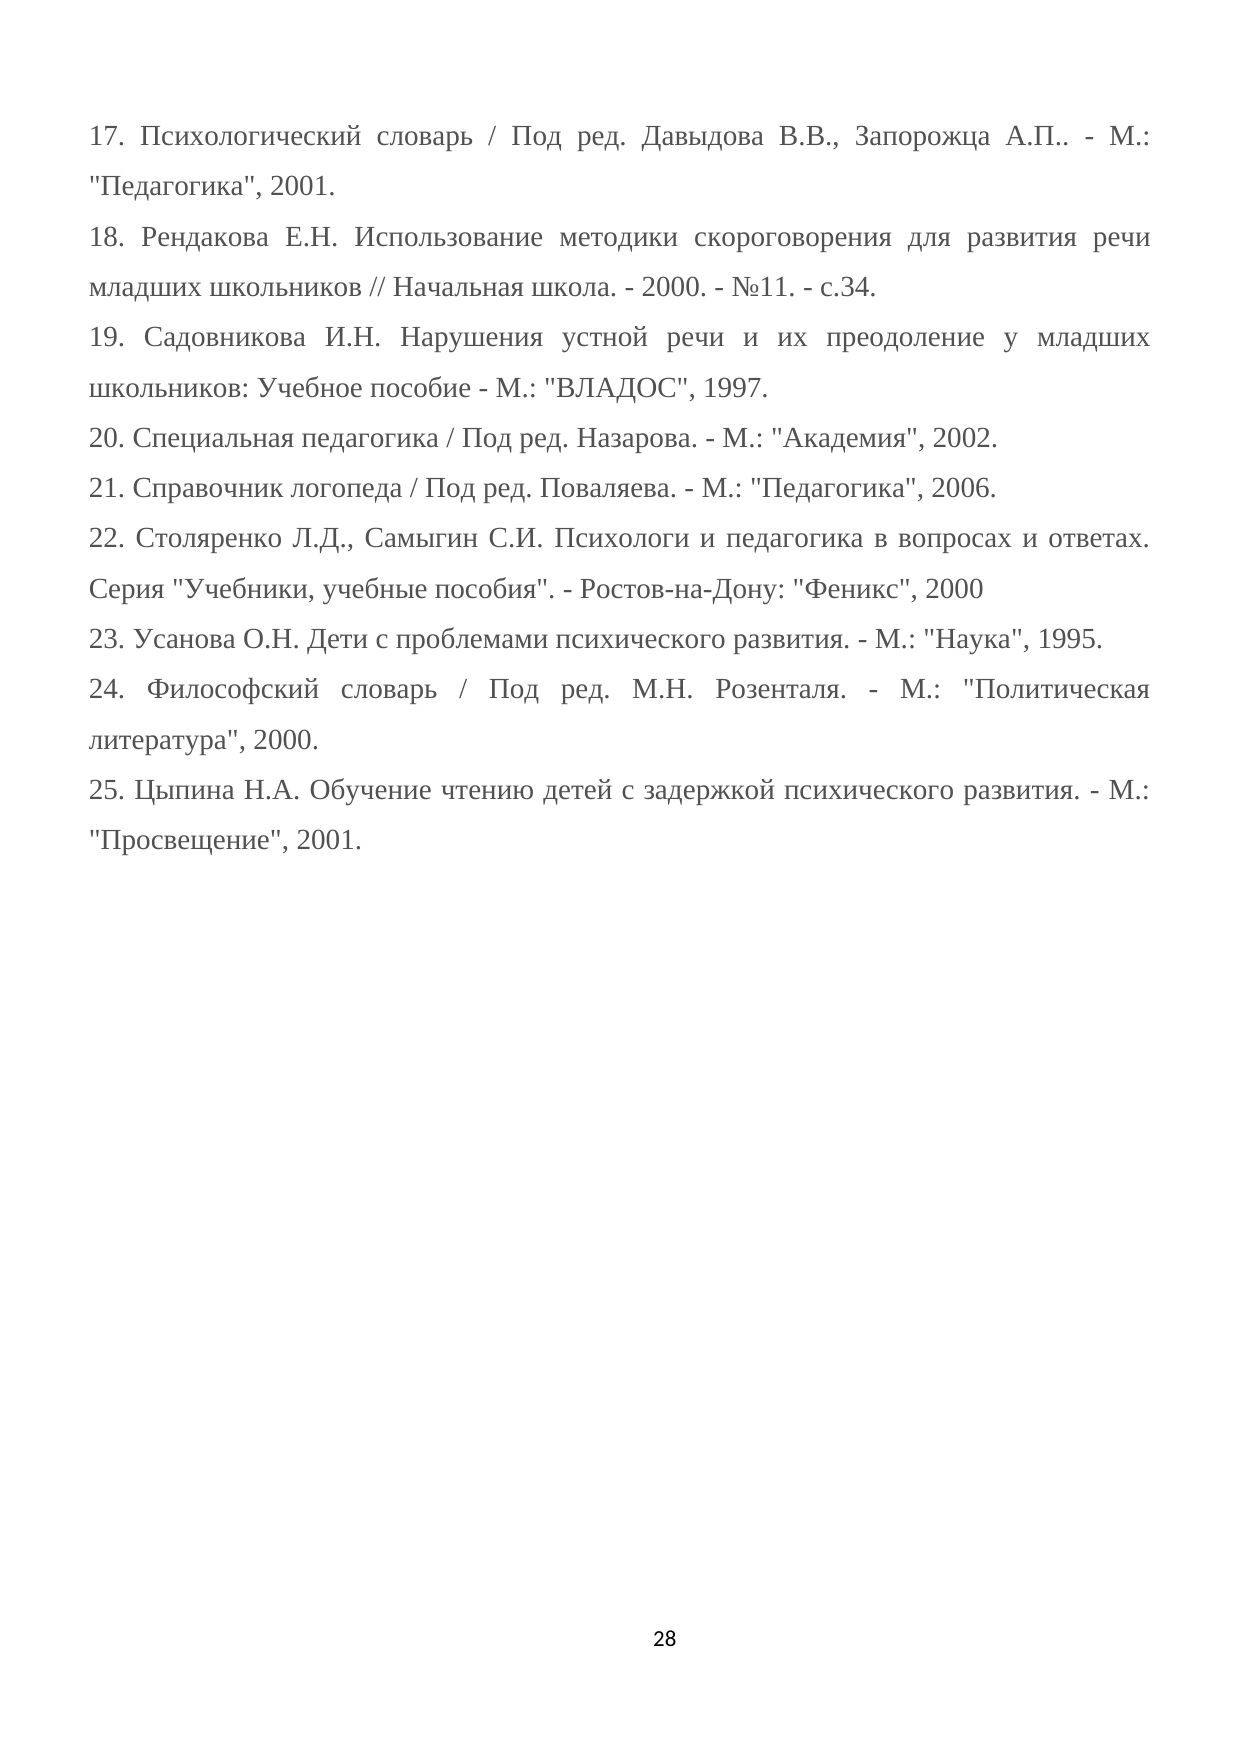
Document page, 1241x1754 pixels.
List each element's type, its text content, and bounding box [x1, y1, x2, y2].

text 22. Столяренко Л.Д., Самыгин С.И. Психологи и педагогика в вопросах и ответах. Серия "Учебники, учебные пособия". - Ростов-на-Дону: "Феникс", 2000 [88, 521, 1152, 604]
text 21. Справочник логопеда / Под ред. Поваляева. - М.: "Педагогика", 2006. [88, 470, 1152, 504]
text 19. Садовникова И.Н. Нарушения устной речи и их преодоление у младших школьников: Учебное пособие - М.: "ВЛАДОС", 1997. [88, 319, 1152, 403]
text 20. Специальная педагогика / Под ред. Назарова. - М.: "Академия", 2002. [88, 420, 1152, 453]
text 17. Психологический словарь / Под ред. Давыдова В.В., Запорожца А.П.. - М.: "Педагогика", 2001. [88, 118, 1152, 202]
text 23. Усанова О.Н. Дети с проблемами психического развития. - М.: "Наука", 1995. [88, 621, 1152, 655]
text 25. Цыпина Н.А. Обучение чтению детей с задержкой психического развития. - М.: "Просвещение", 2001. [88, 772, 1152, 856]
text 18. Рендакова Е.Н. Использование методики скороговорения для развития речи младших школьников // Начальная школа. - 2000. - №11. - с.34. [88, 219, 1152, 303]
text 24. Философский словарь / Под ред. М.Н. Розенталя. - М.: "Политическая литература", 2000. [88, 672, 1152, 755]
